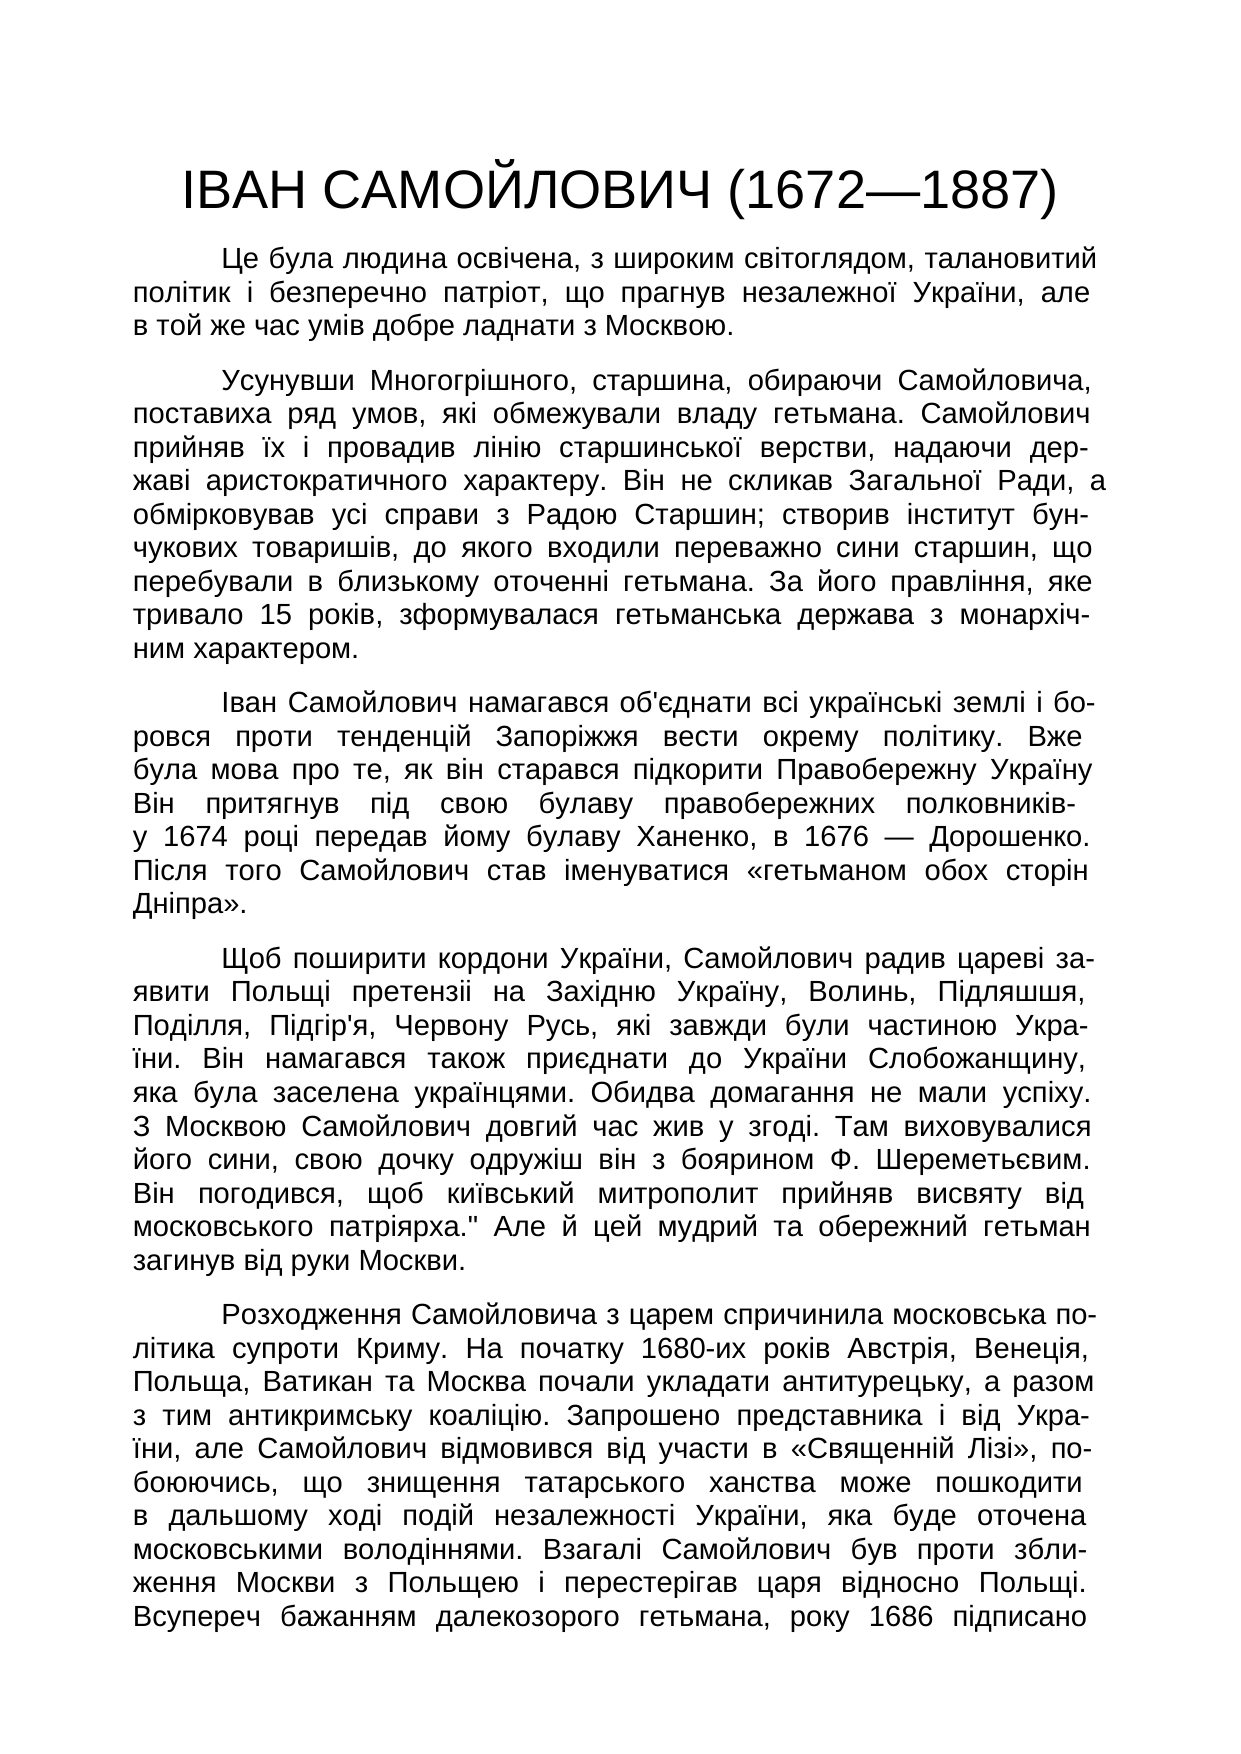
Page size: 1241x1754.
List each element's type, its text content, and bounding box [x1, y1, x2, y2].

text ІВАН САМОЙЛОВИЧ (1672—1887) [133, 158, 1108, 220]
text Усунувши Многогрішного, старшина, обираючи Самойловича, поставиха ряд умов, які обмежували владу гетьмана. Самойлович прийняв їх і провадив лінію старшинської верстви, надаючи дер- жаві аристократичного характеру. Він не скликав Загальної Ради, а обмірковував усі справи з Радою Старшин; створив інститут бун- чукових товаришів, до якого входили переважно сини старшин, що перебували в близькому оточенні гетьмана. За його правління, яке тривало 15 років, зформувалася гетьманська держава з монархіч- ним характером. [133, 363, 1108, 664]
text Щоб поширити кордони України, Самойлович радив цареві за- явити Польщі претензіі на Західню Україну, Волинь, Підляшшя, Поділля, Підгір'я, Червону Русь, які завжди були частиною Укра- їни. Він намагався також приєднати до України Слобожанщину, яка була заселена українцями. Обидва домагання не мали успіху. З Москвою Самойлович довгий час жив у згоді. Там виховувалися його сини, свою дочку одружіш він з боярином Ф. Шереметьєвим. Він погодився, щоб київський митрополит прийняв висвяту від московського патріярха." Але й цей мудрий та обережний гетьман загинув від руки Москви. [133, 941, 1108, 1276]
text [133, 1297, 1108, 1633]
text Це була людина освічена, з широким світоглядом, талановитий політик і безперечно патріот, що прагнув незалежної України, але в той же час умів добре ладнати з Москвою. [133, 241, 1108, 342]
text Іван Самойлович намагався об'єднати всі українські землі і бо- ровся проти тенденцій Запоріжжя вести окрему політику. Вже була мова про те, як він старався підкорити Правобережну Україну Він притягнув під свою булаву правобережних полковників- у 1674 році передав йому булаву Ханенко, в 1676 — Дорошенко. Після того Самойлович став іменуватися «гетьманом обох сторін Дніпра». [133, 685, 1108, 920]
